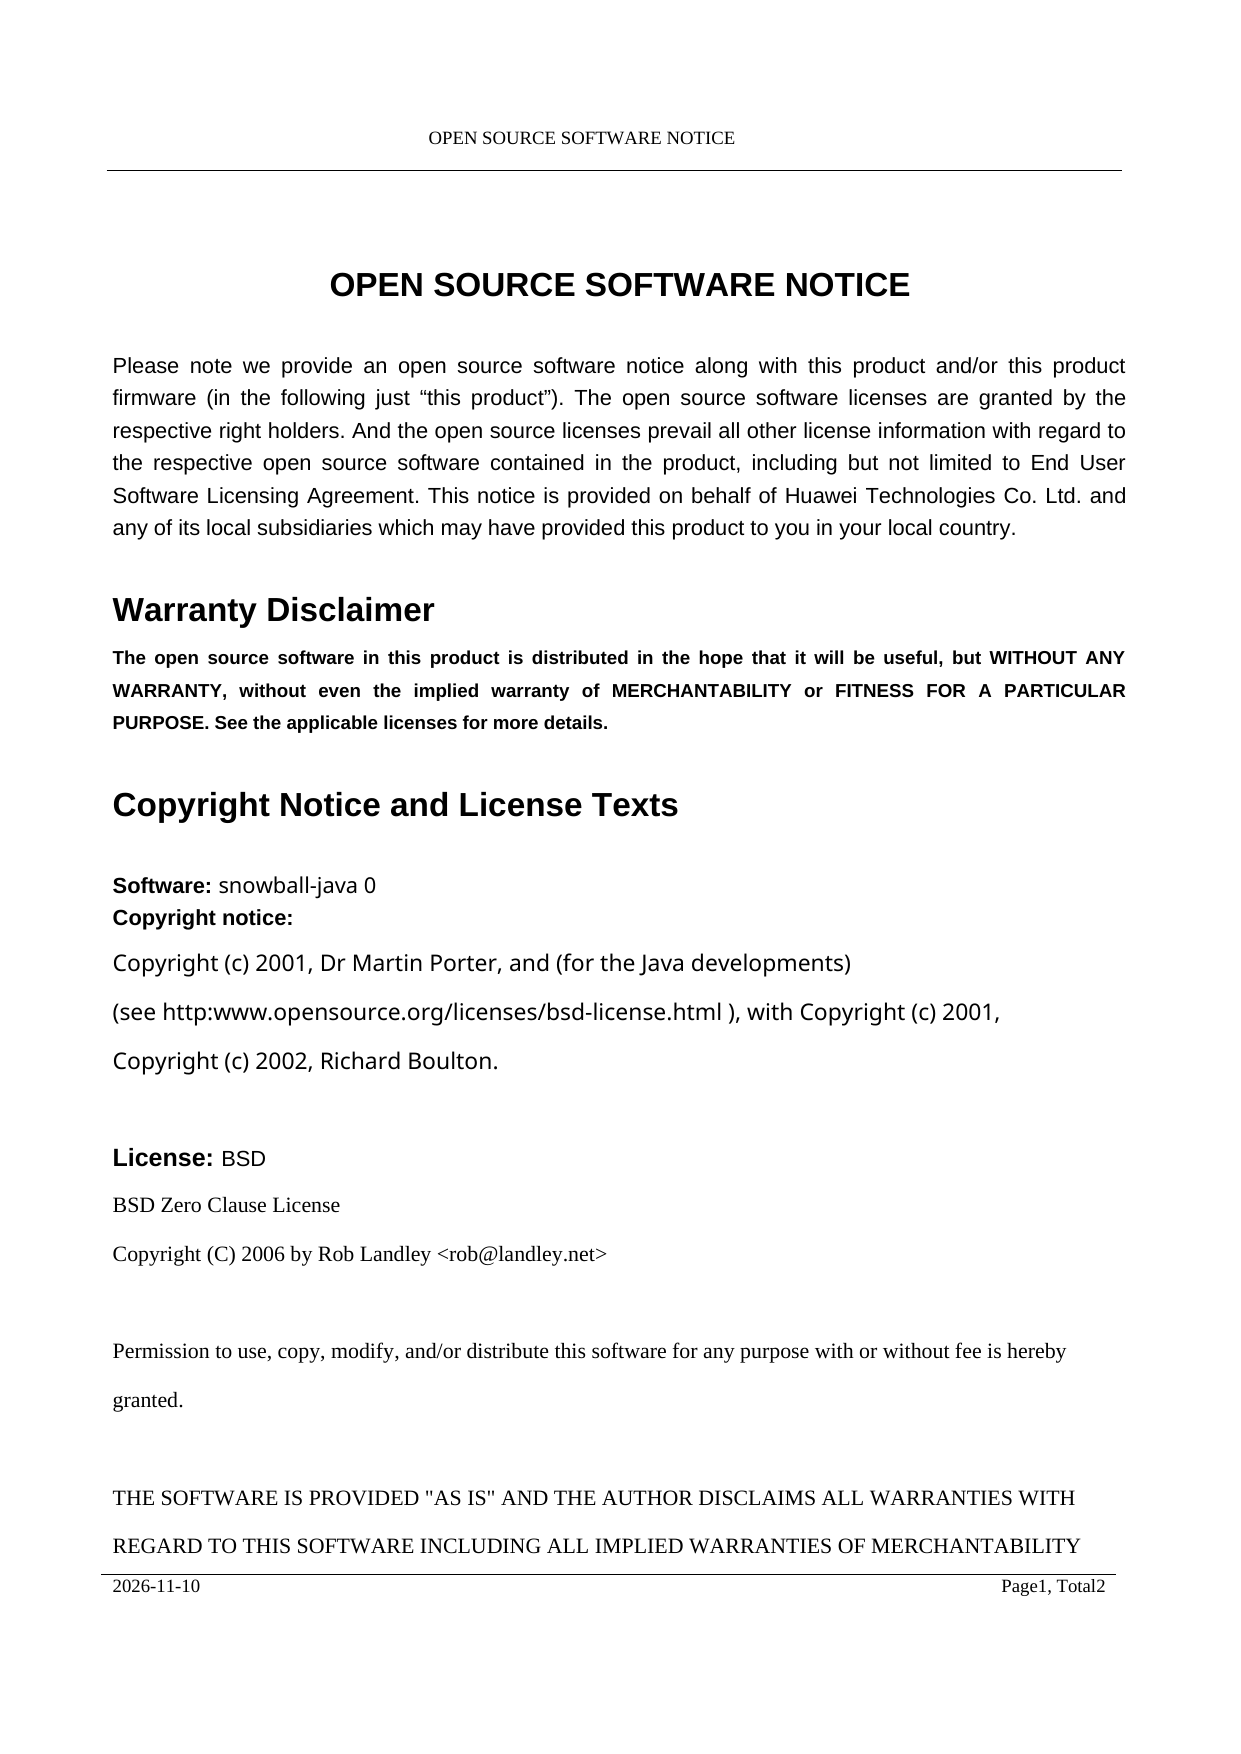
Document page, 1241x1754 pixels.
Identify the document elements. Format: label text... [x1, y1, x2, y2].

text Software: snowball-java 0 [112, 869, 1128, 901]
text Please note we provide an open source software notice along with this product and/or this product firmware (in the following just “this product”). The open source software licenses are granted by the respective right holders. And the open source licenses prevail all other license information with regard to the respective open source software contained in the product, including but not limited to End User Software Licensing Agreement. This notice is provided on behalf of Huawei Technologies Co. Ltd. and any of its local subsidiaries which may have provided this product to you in your local country. [112, 349, 1128, 544]
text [112, 1188, 1128, 1562]
text License: BSD [112, 1142, 1128, 1174]
text OPEN SOURCE SOFTWARE NOTICE [112, 251, 1128, 316]
text Copyright notice: [112, 901, 1128, 934]
text Copyright (c) 2001, Dr Martin Porter, and (for the Java developments) (see http:www.opensource.org/licenses/bsd-license.html ), with Copyright (c) 2001, Copyright (c) 2002, Richard Boulton. [112, 947, 1128, 1125]
text The open source software in this product is distributed in the hope that it will be useful, but WITHOUT ANY WARRANTY, without even the implied warranty of MERCHANTABILITY or FITNESS FOR A PARTICULAR PURPOSE. See the applicable licenses for more details. [112, 641, 1128, 739]
text Copyright Notice and License Texts [112, 771, 1128, 836]
text Warranty Disclaimer [112, 576, 1128, 641]
